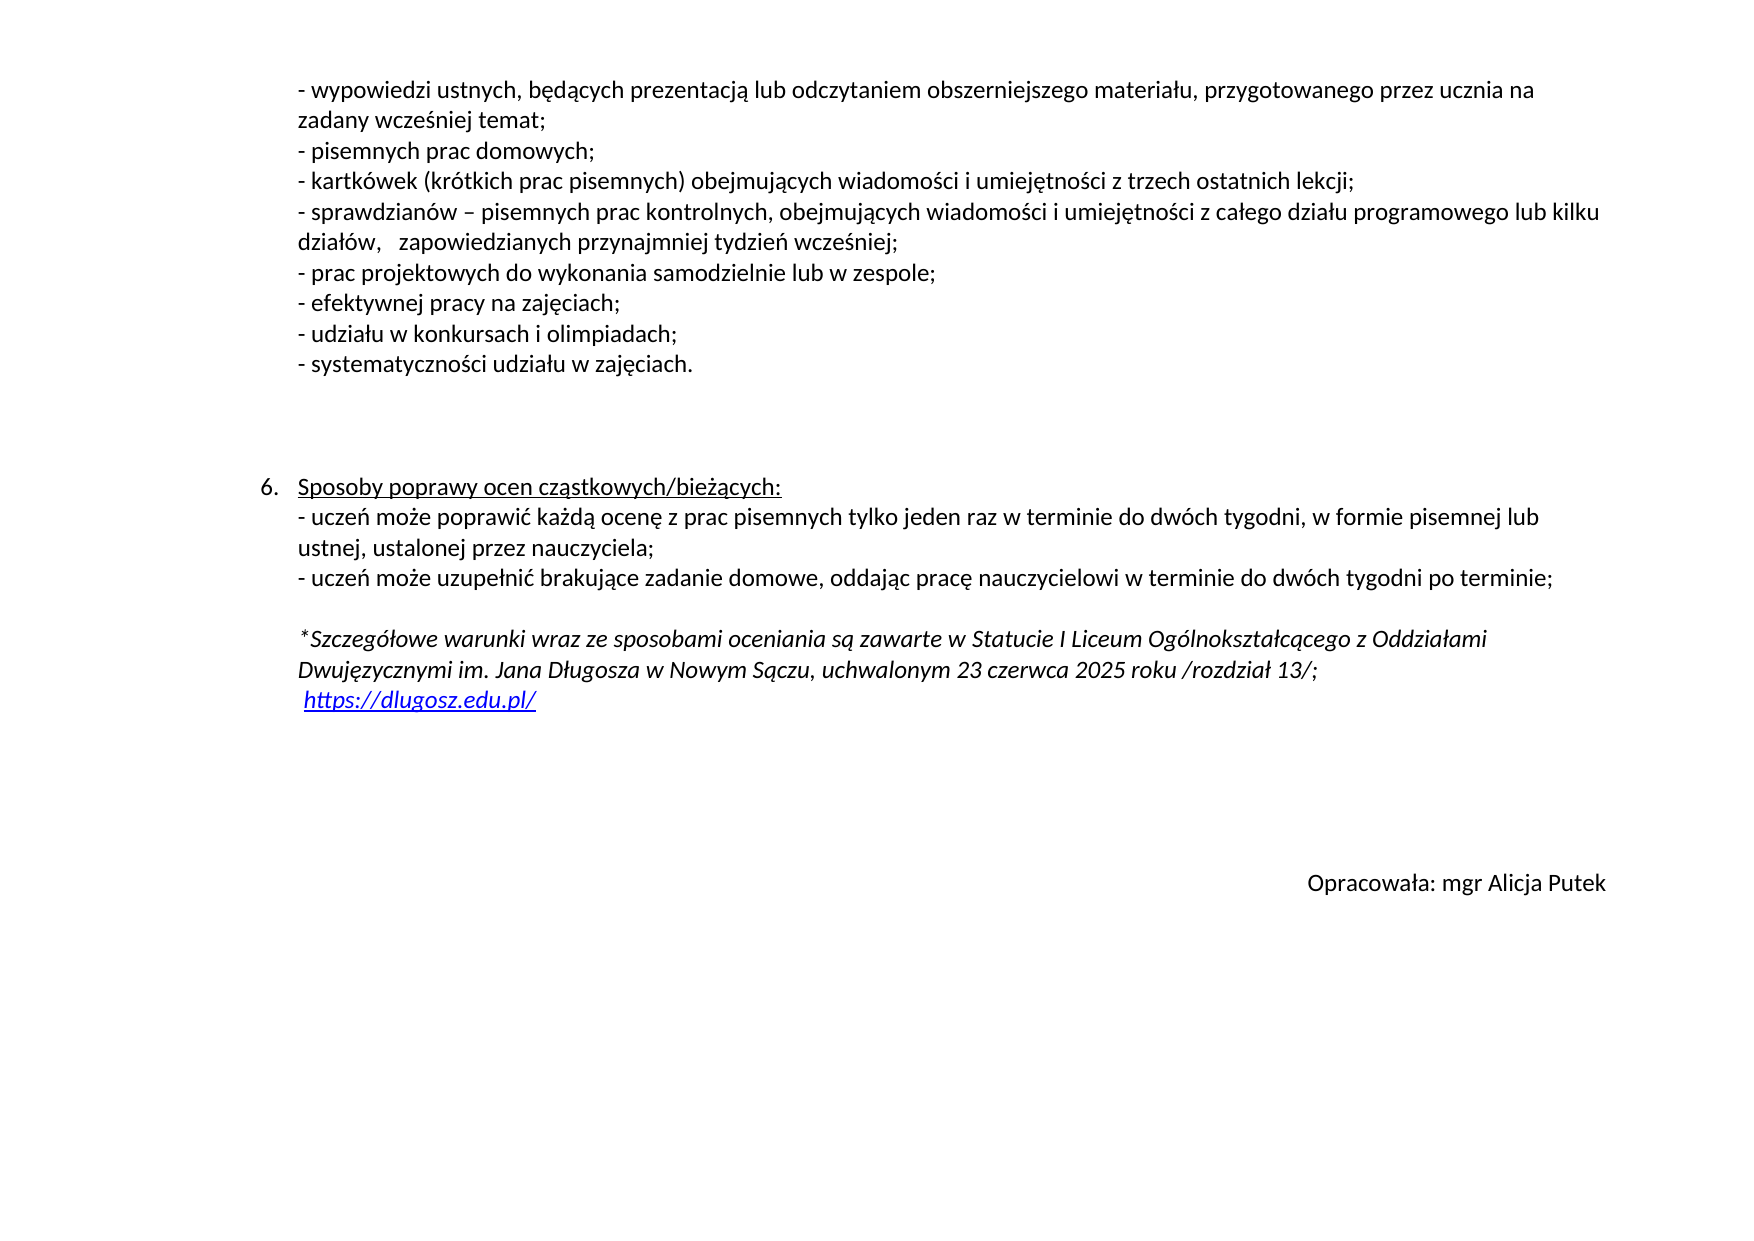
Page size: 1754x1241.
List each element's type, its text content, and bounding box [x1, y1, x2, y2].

text - kartkówek (krótkich prac pisemnych) obejmujących wiadomości i umiejętności z trzech ostatnich lekcji; [298, 165, 1606, 196]
text - sprawdzianów – pisemnych prac kontrolnych, obejmujących wiadomości i umiejętności z całego działu programowego lub kilku działów, zapowiedzianych przynajmniej tydzień wcześniej; [298, 196, 1606, 257]
text - wypowiedzi ustnych, będących prezentacją lub odczytaniem obszerniejszego materiału, przygotowanego przez ucznia na zadany wcześniej temat; [298, 74, 1606, 135]
text - uczeń może uzupełnić brakujące zadanie domowe, oddając pracę nauczycielowi w terminie do dwóch tygodni po terminie; [298, 562, 1606, 593]
text Opracowała: mgr Alicja Putek [148, 867, 1606, 898]
list Sposoby poprawy ocen cząstkowych/bieżących: [260, 471, 1606, 501]
text - prac projektowych do wykonania samodzielnie lub w zespole; [298, 257, 1606, 287]
text - pisemnych prac domowych; [298, 135, 1606, 165]
text *Szczegółowe warunki wraz ze sposobami oceniania są zawarte w Statucie I Liceum Ogólnokształcącego z Oddziałami Dwujęzycznymi im. Jana Długosza w Nowym Sączu, uchwalonym 23 czerwca 2025 roku /rozdział 13/; [298, 623, 1606, 684]
text - uczeń może poprawić każdą ocenę z prac pisemnych tylko jeden raz w terminie do dwóch tygodni, w formie pisemnej lub ustnej, ustalonej przez nauczyciela; [298, 501, 1606, 562]
text - systematyczności udziału w zajęciach. [298, 348, 1606, 379]
text - udziału w konkursach i olimpiadach; [298, 318, 1606, 348]
text - efektywnej pracy na zajęciach; [298, 287, 1606, 318]
text https://dlugosz.edu.pl/ [298, 684, 1606, 715]
